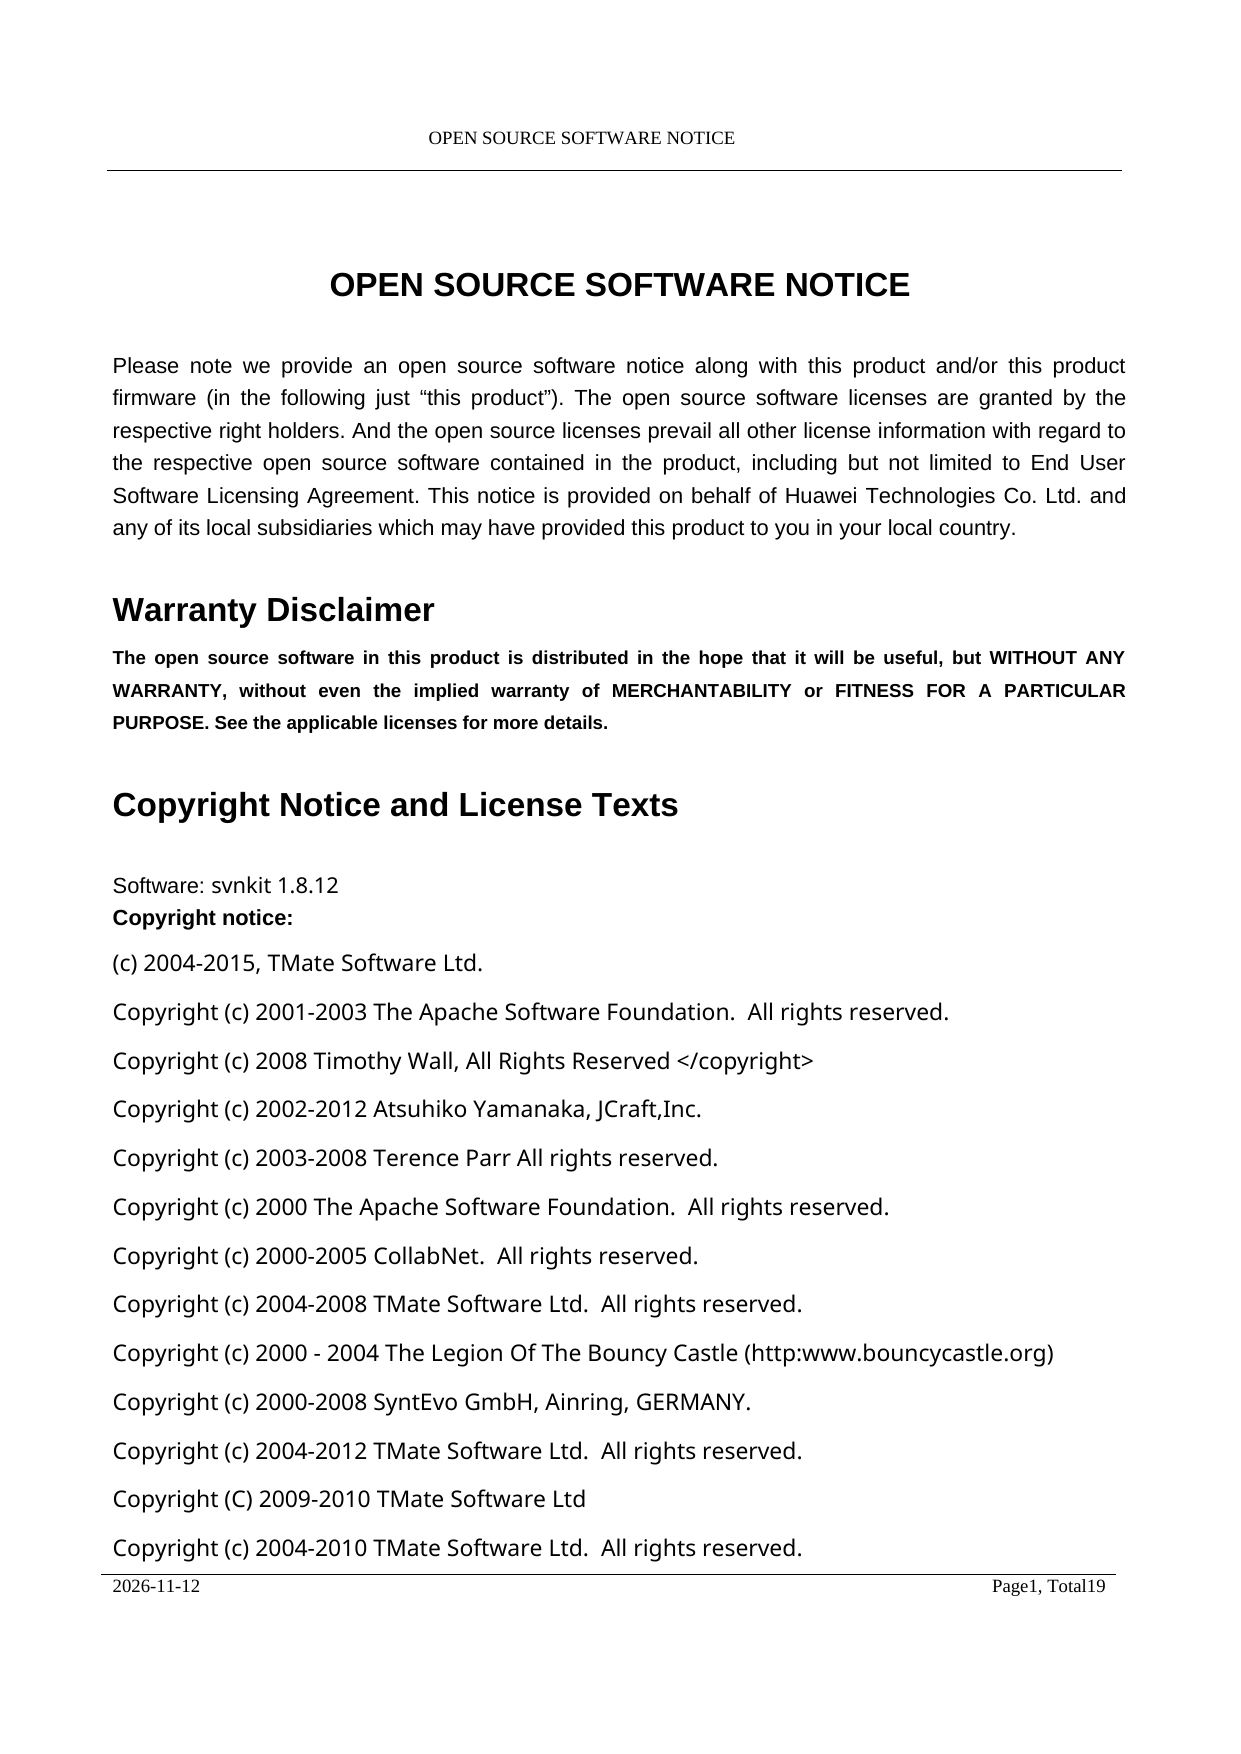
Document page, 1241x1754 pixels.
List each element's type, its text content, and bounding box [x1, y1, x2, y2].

text Software: svnkit 1.8.12 [112, 869, 1128, 901]
text Copyright notice: [112, 901, 1128, 934]
text Copyright Notice and License Texts [112, 771, 1128, 836]
text The open source software in this product is distributed in the hope that it will be useful, but WITHOUT ANY WARRANTY, without even the implied warranty of MERCHANTABILITY or FITNESS FOR A PARTICULAR PURPOSE. See the applicable licenses for more details. [112, 641, 1128, 739]
text Warranty Disclaimer [112, 576, 1128, 641]
text OPEN SOURCE SOFTWARE NOTICE [112, 251, 1128, 316]
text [112, 947, 1128, 1564]
text Please note we provide an open source software notice along with this product and/or this product firmware (in the following just “this product”). The open source software licenses are granted by the respective right holders. And the open source licenses prevail all other license information with regard to the respective open source software contained in the product, including but not limited to End User Software Licensing Agreement. This notice is provided on behalf of Huawei Technologies Co. Ltd. and any of its local subsidiaries which may have provided this product to you in your local country. [112, 349, 1128, 544]
